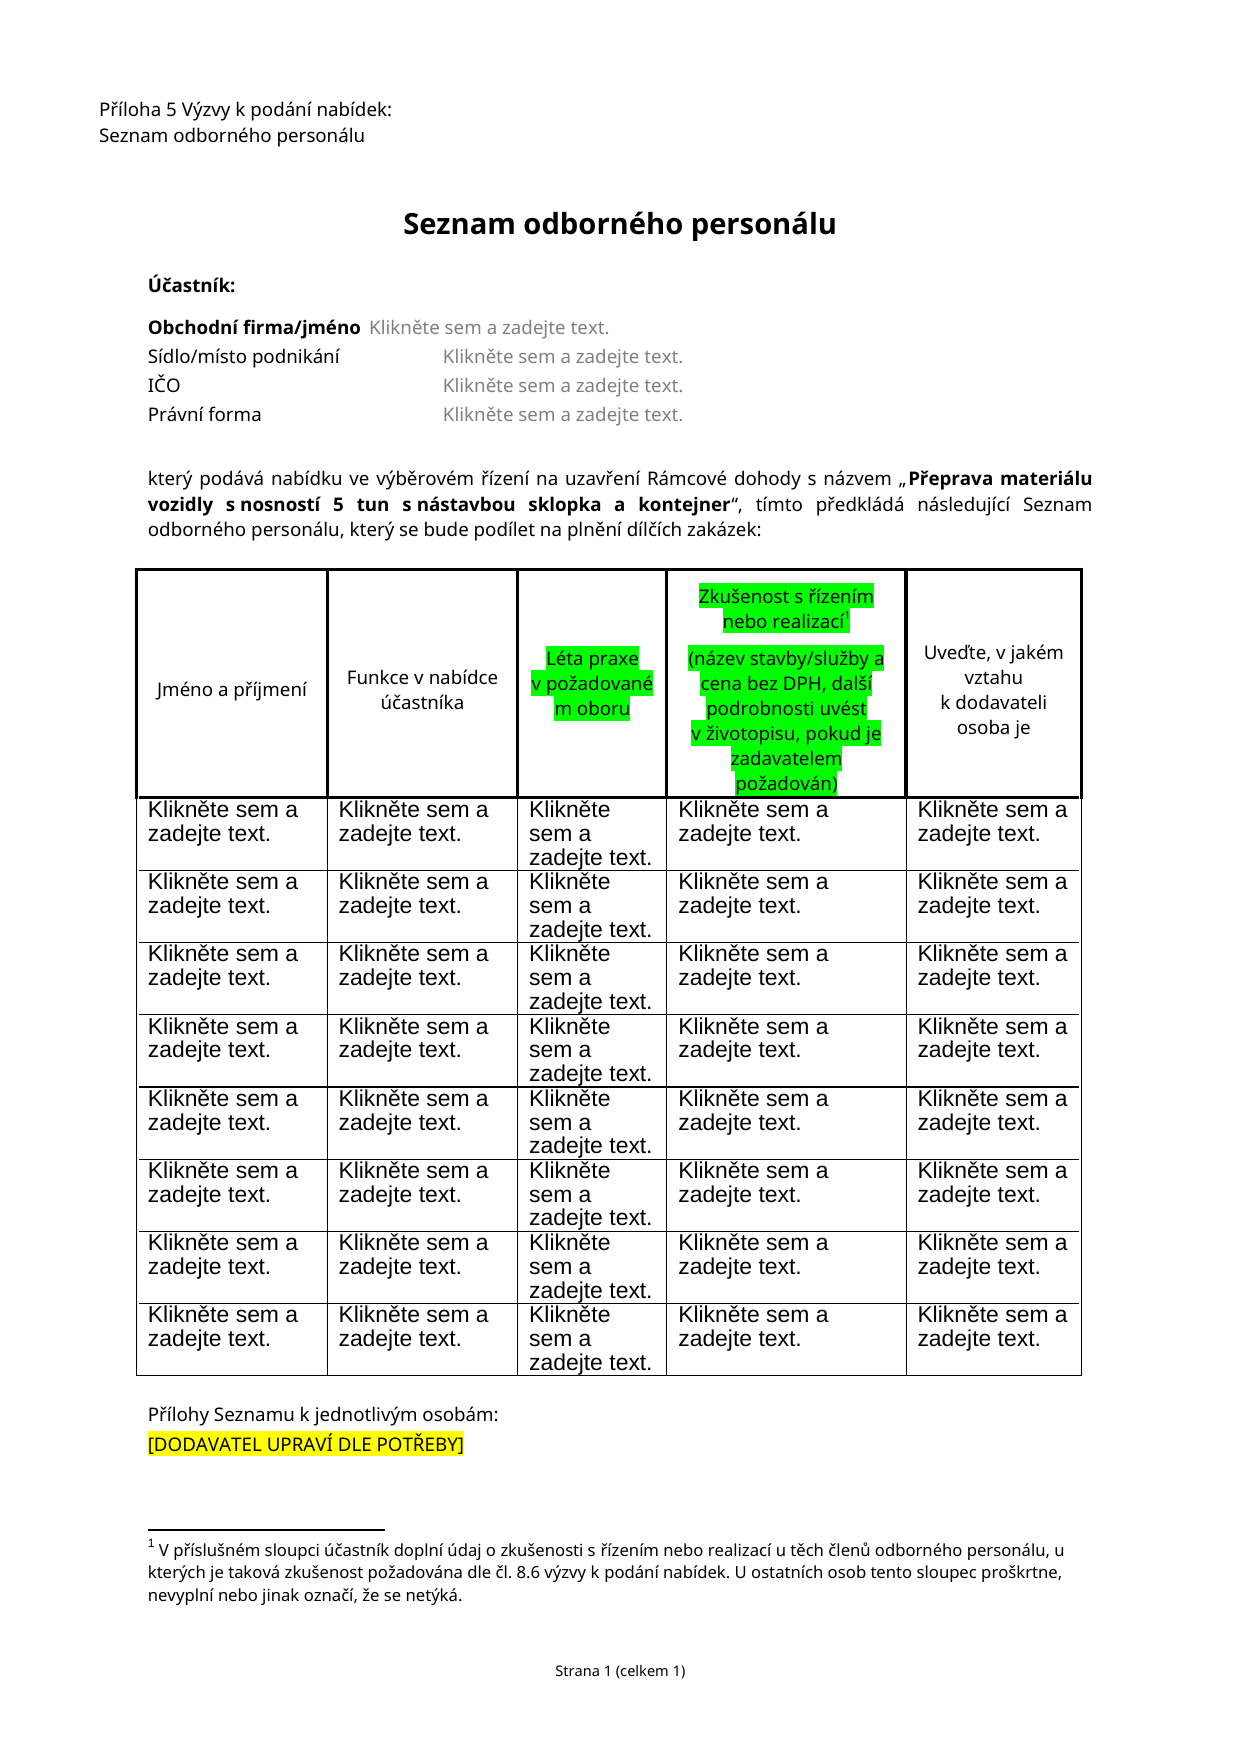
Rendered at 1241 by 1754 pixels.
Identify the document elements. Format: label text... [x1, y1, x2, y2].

text Přílohy Seznamu k jednotlivým osobám: [148, 1402, 1093, 1427]
table_header Jméno a příjmení [138, 571, 326, 796]
table_header Uveďte, v jakém vztahu k dodavateli osoba je [908, 571, 1080, 796]
text IČO [148, 369, 1093, 398]
table_header Zkušenost s řízením nebo realizací (název stavby/služby a cena bez DPH, další podrobnosti uvést v životopisu, pokud je zadavatelem požadován) [668, 571, 904, 796]
text Sídlo/místo podnikání [148, 340, 1093, 369]
text [DODAVATEL UPRAVÍ DLE POTŘEBY] [148, 1427, 1092, 1456]
text Právní forma [148, 398, 1093, 427]
title Seznam odborného personálu [148, 203, 1093, 243]
table_header Funkce v nabídce účastníka [329, 571, 516, 796]
text který podává nabídku ve výběrovém řízení na uzavření Rámcové dohody s názvem „Přeprava materiálu vozidly s nosností 5 tun s nástavbou sklopka a kontejner“, tímto předkládá následující Seznam odborného personálu, který se bude podílet na plnění dílčích zakázek: [148, 465, 1093, 542]
text Obchodní firma/jméno [148, 311, 1093, 340]
table_header Léta praxe v požadovaném oboru [519, 571, 665, 796]
text Účastník: [148, 268, 1093, 299]
